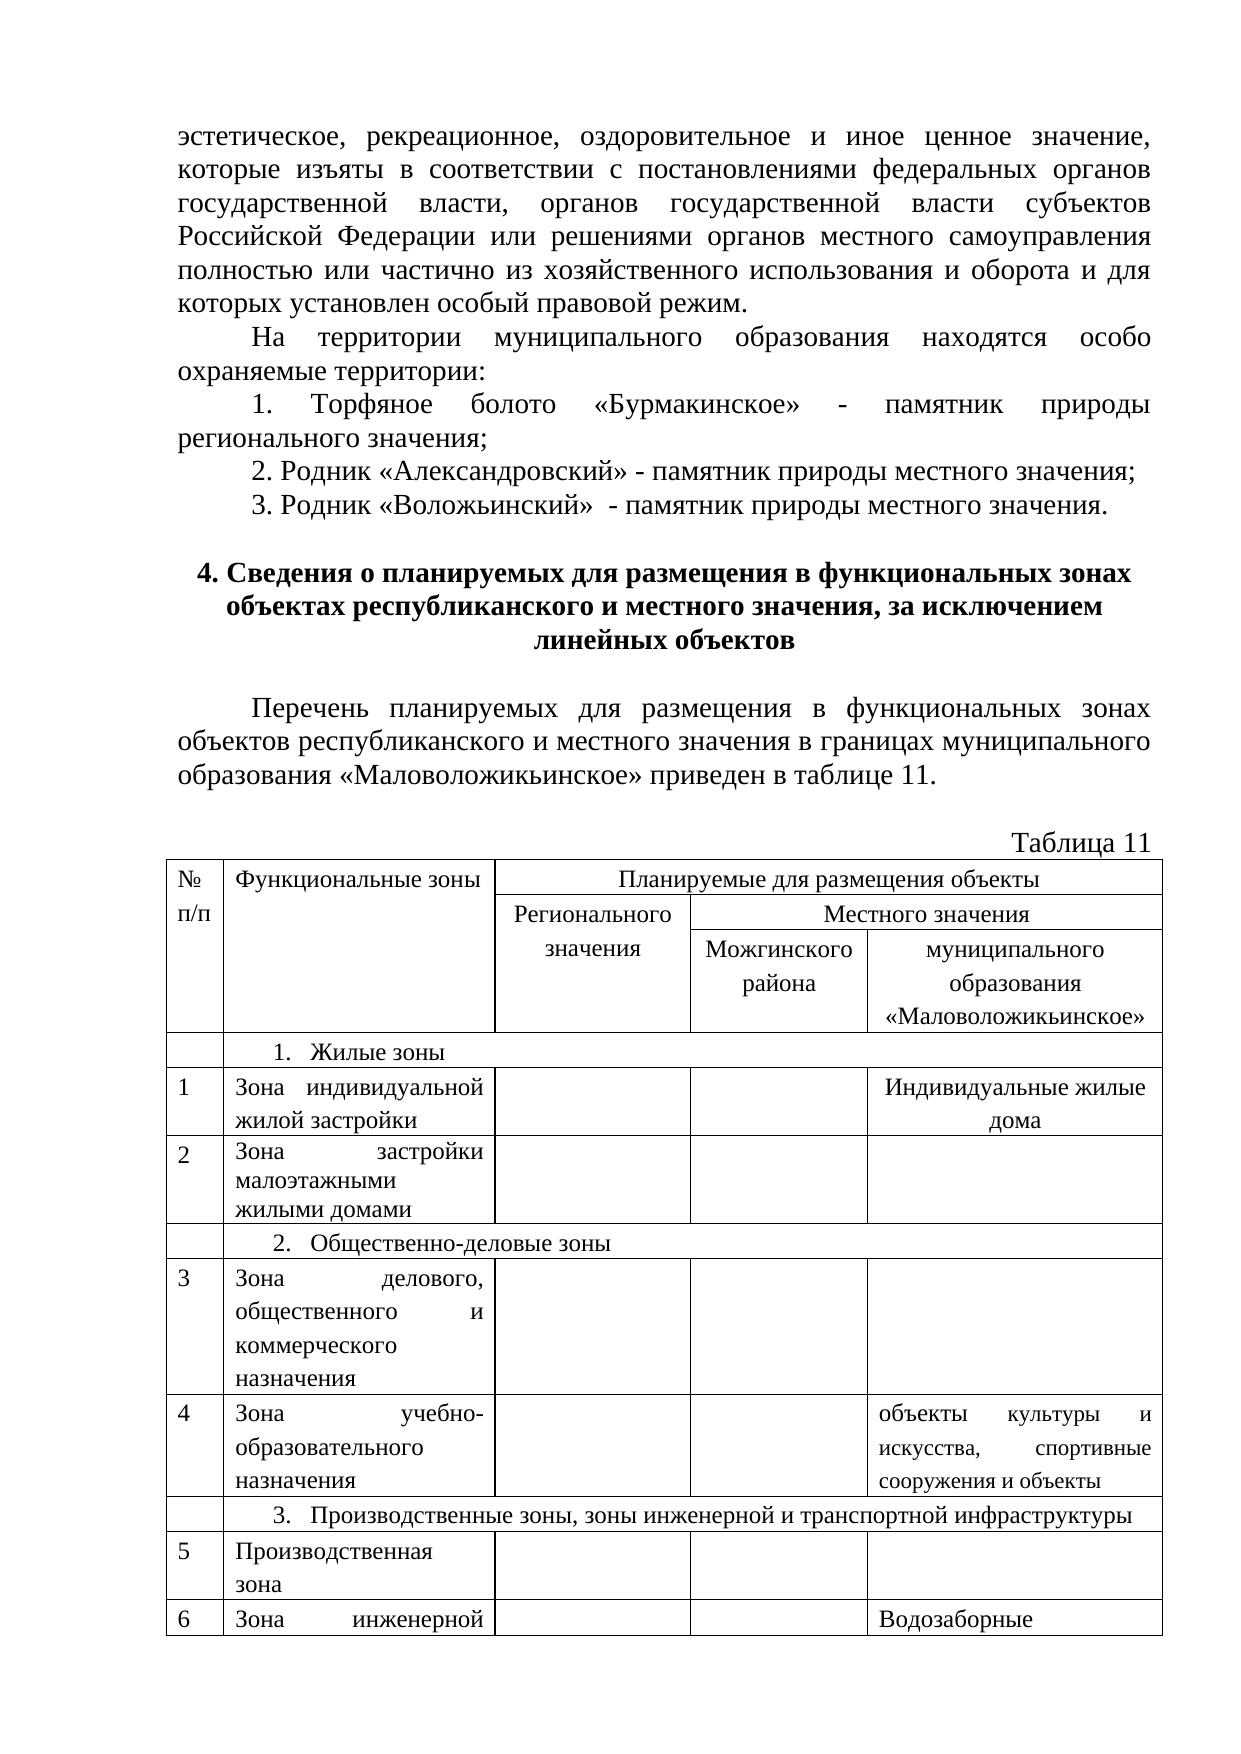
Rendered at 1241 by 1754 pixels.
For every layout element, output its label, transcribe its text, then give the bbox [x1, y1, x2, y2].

table_cell [496, 1259, 690, 1393]
table_cell Производственные зоны, зоны инженерной и транспортной инфраструктуры [224, 1497, 1162, 1531]
table_cell Зона делового, общественного и коммерческого назначения [224, 1259, 494, 1393]
table_cell [868, 1532, 1162, 1599]
table_cell [691, 1259, 867, 1393]
table_cell [167, 1224, 223, 1258]
table_cell 6 [167, 1600, 223, 1634]
table_cell объекты культуры и искусства, спортивные сооружения и объекты [868, 1395, 1162, 1496]
text 2. Родник «Александровский» - памятник природы местного значения; [251, 453, 1151, 487]
table_cell Жилые зоны [224, 1033, 1162, 1067]
table_cell [691, 1395, 867, 1496]
table_cell [496, 1600, 690, 1634]
table_cell Местного значения [691, 895, 1162, 929]
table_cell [868, 1600, 1162, 1634]
table_cell 5 [167, 1532, 223, 1599]
table_cell [167, 1033, 223, 1067]
table_cell 4 [167, 1395, 223, 1496]
table_cell Зона индивидуальной жилой застройки [224, 1068, 494, 1135]
table_cell Регионального значения [496, 895, 690, 1032]
table_cell [691, 1136, 867, 1223]
table_cell Общественно-деловые зоны [224, 1224, 1162, 1258]
text На территории муниципального образования находятся особо охраняемые территории: [177, 319, 1152, 386]
table_cell [496, 1395, 690, 1496]
table_header Функциональные зоны [224, 860, 494, 1032]
table_cell Производственная зона [224, 1532, 494, 1599]
table_header № п/п [167, 860, 223, 1032]
table_cell 2 [167, 1136, 223, 1223]
table_cell [496, 1068, 690, 1135]
table_cell [691, 1068, 867, 1135]
table_cell [691, 1600, 867, 1634]
table_header Планируемые для размещения объекты [496, 860, 1162, 894]
table_cell [496, 1532, 690, 1599]
table_cell муниципального образования «Маловоложикьинское» [868, 930, 1162, 1032]
table_cell [167, 1497, 223, 1531]
text Перечень планируемых для размещения в функциональных зонах объектов республиканского и местного значения в границах муниципального образования «Маловоложикьинское» приведен в таблице 11. [177, 690, 1152, 791]
table_cell [691, 1532, 867, 1599]
text 4. Сведения о планируемых для размещения в функциональных зонах объектах республиканского и местного значения, за исключением линейных объектов [177, 555, 1152, 656]
text 3. Родник «Воложьинский» - памятник природы местного значения. [251, 487, 1151, 521]
table_cell Зона застройки малоэтажными жилыми домами [224, 1136, 494, 1223]
table_cell [868, 1259, 1162, 1393]
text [177, 118, 1152, 319]
table_cell 1 [167, 1068, 223, 1135]
table_cell [868, 1136, 1162, 1223]
table_cell 3 [167, 1259, 223, 1393]
table_cell Зона учебно-образовательного назначения [224, 1395, 494, 1496]
table_cell [496, 1136, 690, 1223]
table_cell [224, 1600, 494, 1634]
table_cell Можгинского района [691, 930, 867, 1032]
text 1. Торфяное болото «Бурмакинское» - памятник природы регионального значения; [177, 386, 1151, 453]
text Таблица 11 [177, 826, 1152, 859]
table_cell Индивидуальные жилые дома [868, 1068, 1162, 1135]
